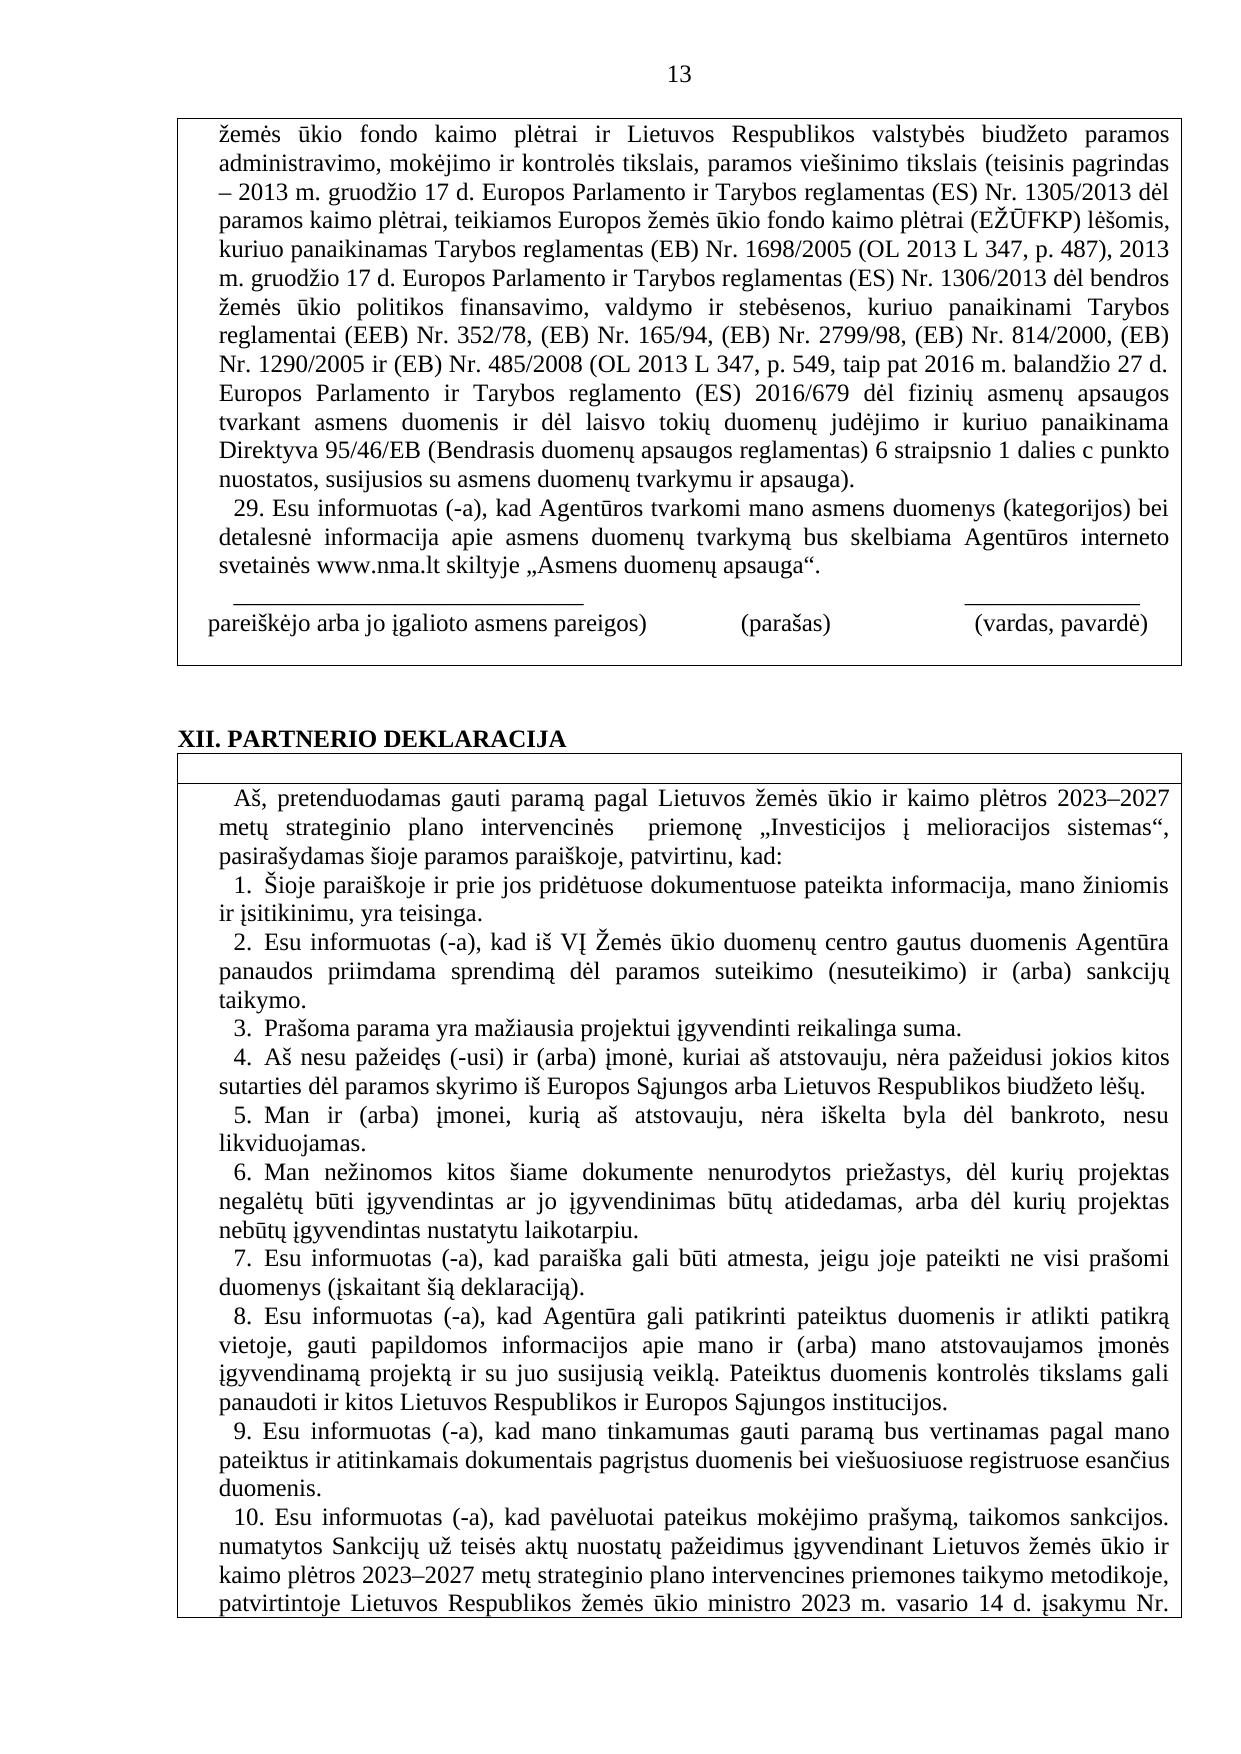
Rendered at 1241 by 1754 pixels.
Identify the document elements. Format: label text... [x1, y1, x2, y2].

table_header [178, 754, 1181, 782]
text XII. PARTNERIO DEKLARACIJA [177, 724, 1181, 753]
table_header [178, 119, 1181, 665]
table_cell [178, 784, 1181, 1617]
